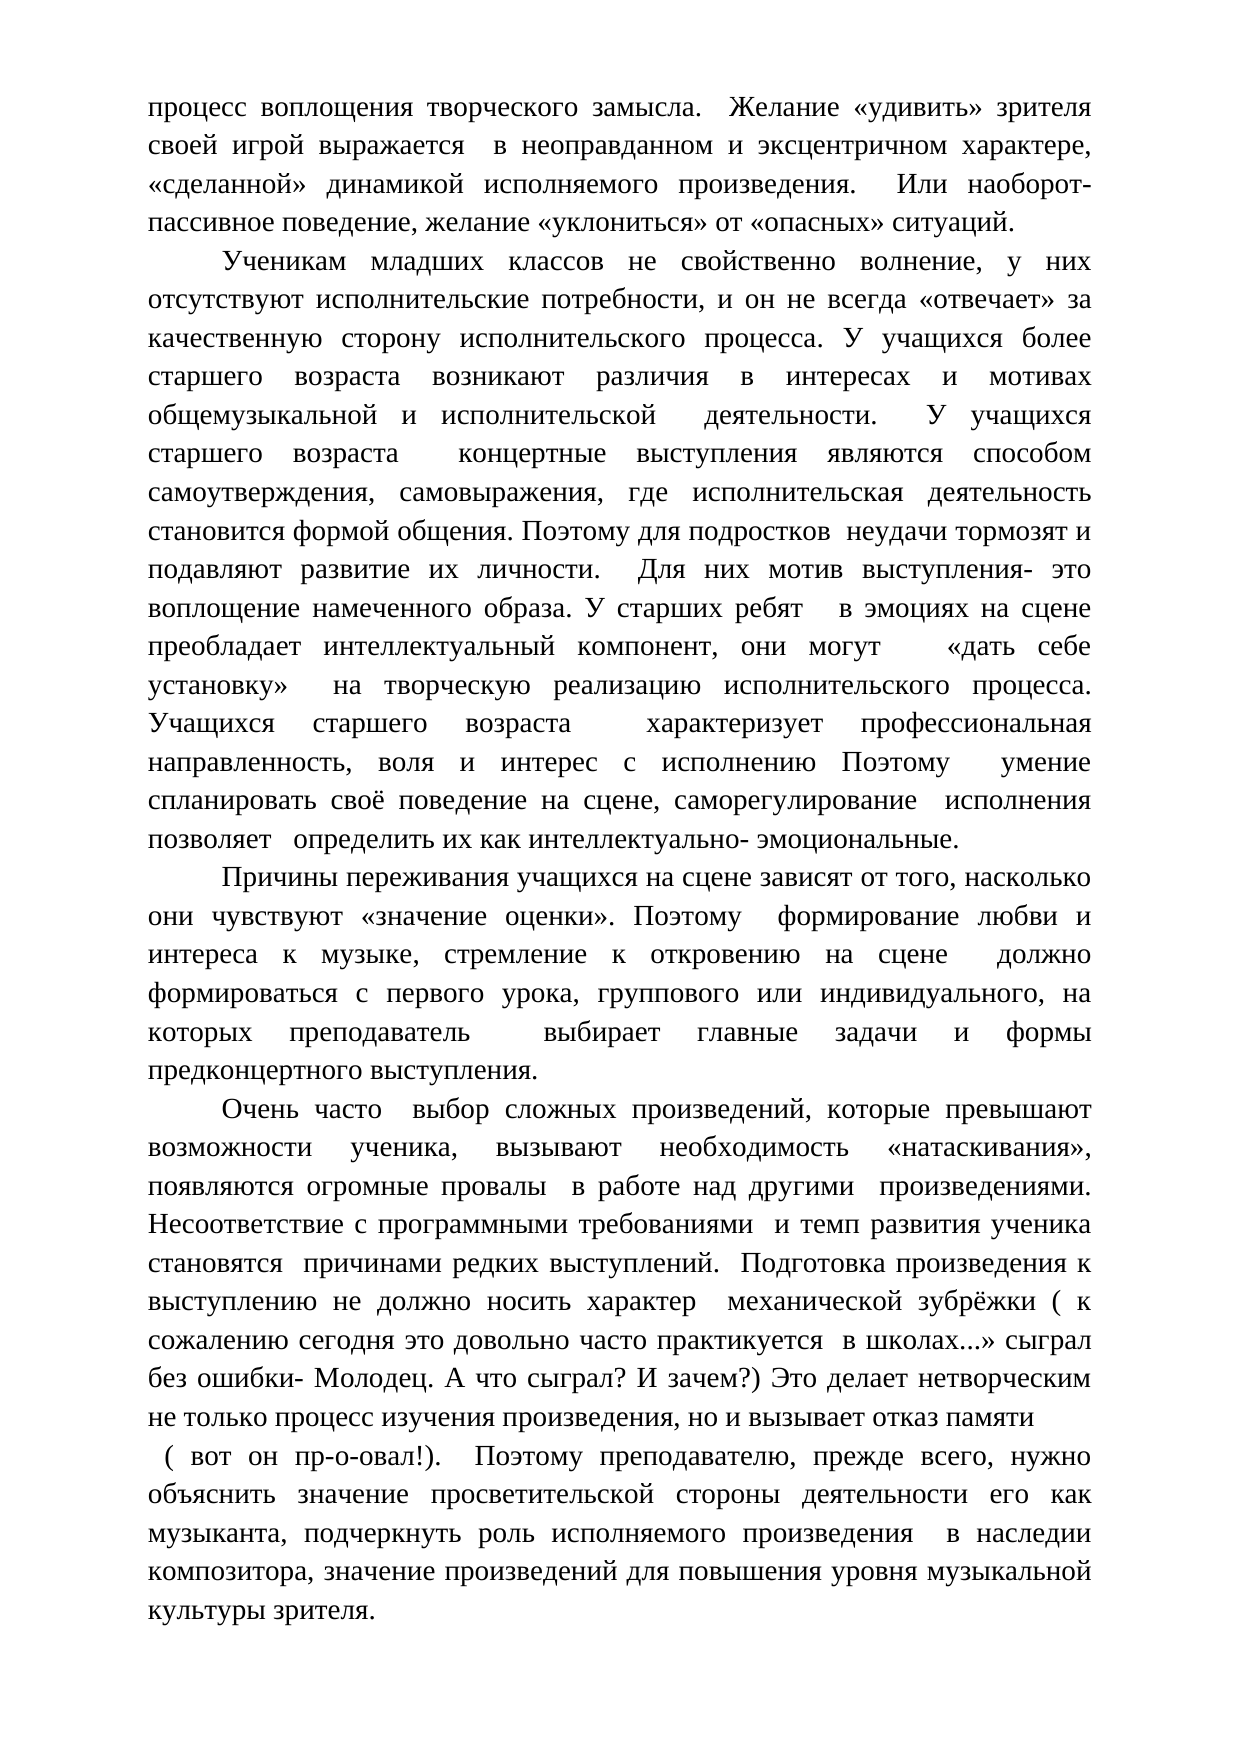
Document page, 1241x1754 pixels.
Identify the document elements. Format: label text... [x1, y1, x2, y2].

text Ученикам младших классов не свойственно волнение, у них отсутствуют исполнительские потребности, и он не всегда «отвечает» за качественную сторону исполнительского процесса. У учащихся более старшего возраста возникают различия в интересах и мотивах общемузыкальной и исполнительской деятельности. У учащихся старшего возраста концертные выступления являются способом самоутверждения, самовыражения, где исполнительская деятельность становится формой общения. Поэтому для подростков неудачи тормозят и подавляют развитие их личности. Для них мотив выступления- это воплощение намеченного образа. У старших ребят в эмоциях на сцене преобладает интеллектуальный компонент, они могут «дать себе установку» на творческую реализацию исполнительского процесса. Учащихся старшего возраста характеризует профессиональная направленность, воля и интерес с исполнению Поэтому умение спланировать своё поведение на сцене, саморегулирование исполнения позволяет определить их как интеллектуально- эмоциональные. [148, 243, 1092, 854]
text Причины переживания учащихся на сцене зависят от того, насколько они чувствуют «значение оценки». Поэтому формирование любви и интереса к музыке, стремление к откровению на сцене должно формироваться с первого урока, группового или индивидуального, на которых преподаватель выбирает главные задачи и формы предконцертного выступления. [148, 859, 1092, 1086]
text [148, 89, 1092, 238]
text Очень часто выбор сложных произведений, которые превышают возможности ученика, вызывают необходимость «натаскивания», появляются огромные провалы в работе над другими произведениями. Несоответствие с программными требованиями и темп развития ученика становятся причинами редких выступлений. Подготовка произведения к выступлению не должно носить характер механической зубрёжки ( к сожалению сегодня это довольно часто практикуется в школах...» сыграл без ошибки- Молодец. А что сыграл? И зачем?) Это делает нетворческим не только процесс изучения произведения, но и вызывает отказ памяти [148, 1091, 1092, 1433]
text ( вот он пр-о-овал!). Поэтому преподавателю, прежде всего, нужно объяснить значение просветительской стороны деятельности его как музыканта, подчеркнуть роль исполняемого произведения в наследии композитора, значение произведений для повышения уровня музыкальной культуры зрителя. [148, 1438, 1092, 1625]
